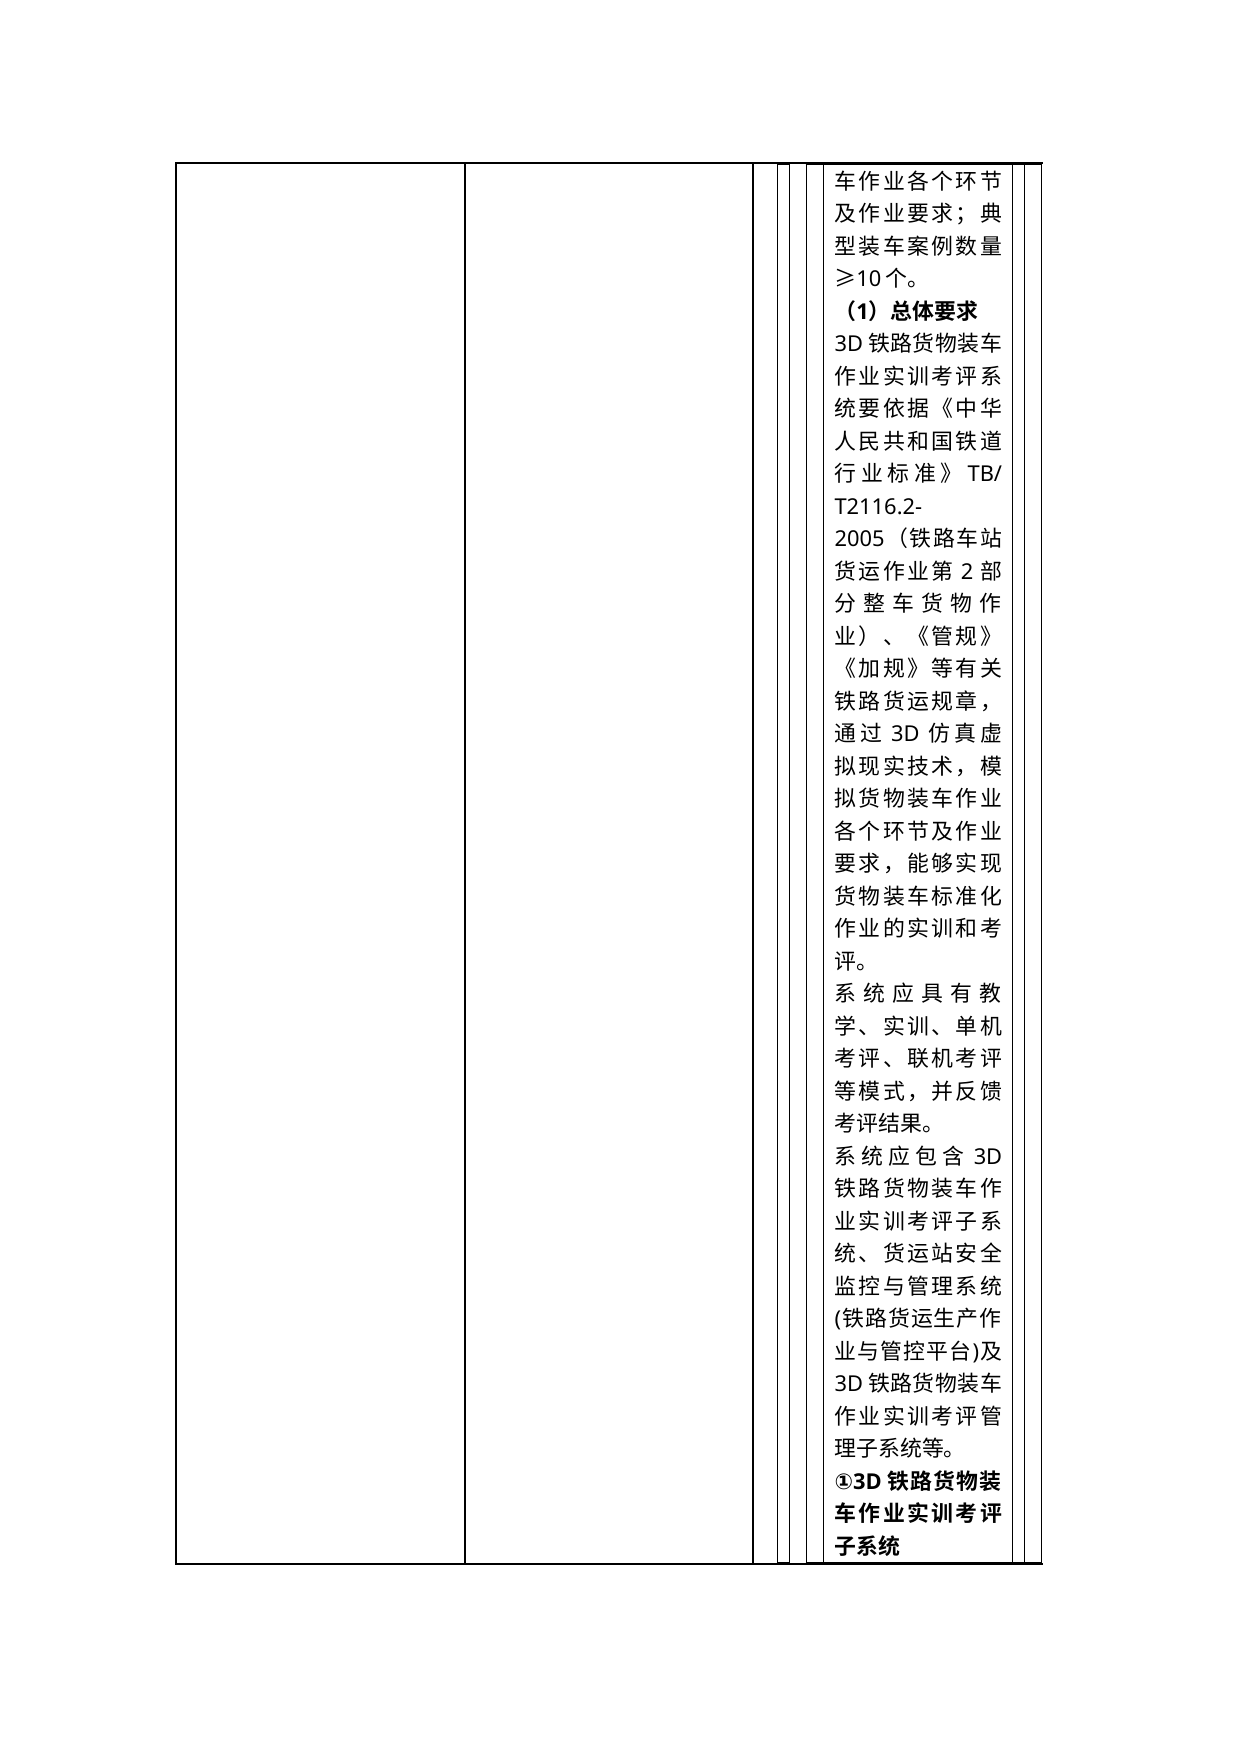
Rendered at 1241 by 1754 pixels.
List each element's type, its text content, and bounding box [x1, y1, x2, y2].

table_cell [1025, 165, 1041, 1562]
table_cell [778, 165, 789, 1562]
table_cell 1 [177, 164, 464, 1563]
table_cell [754, 164, 777, 1563]
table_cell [790, 164, 806, 1563]
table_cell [1013, 165, 1024, 1562]
table_cell [466, 164, 752, 1563]
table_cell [824, 165, 1012, 1562]
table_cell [807, 165, 823, 1562]
